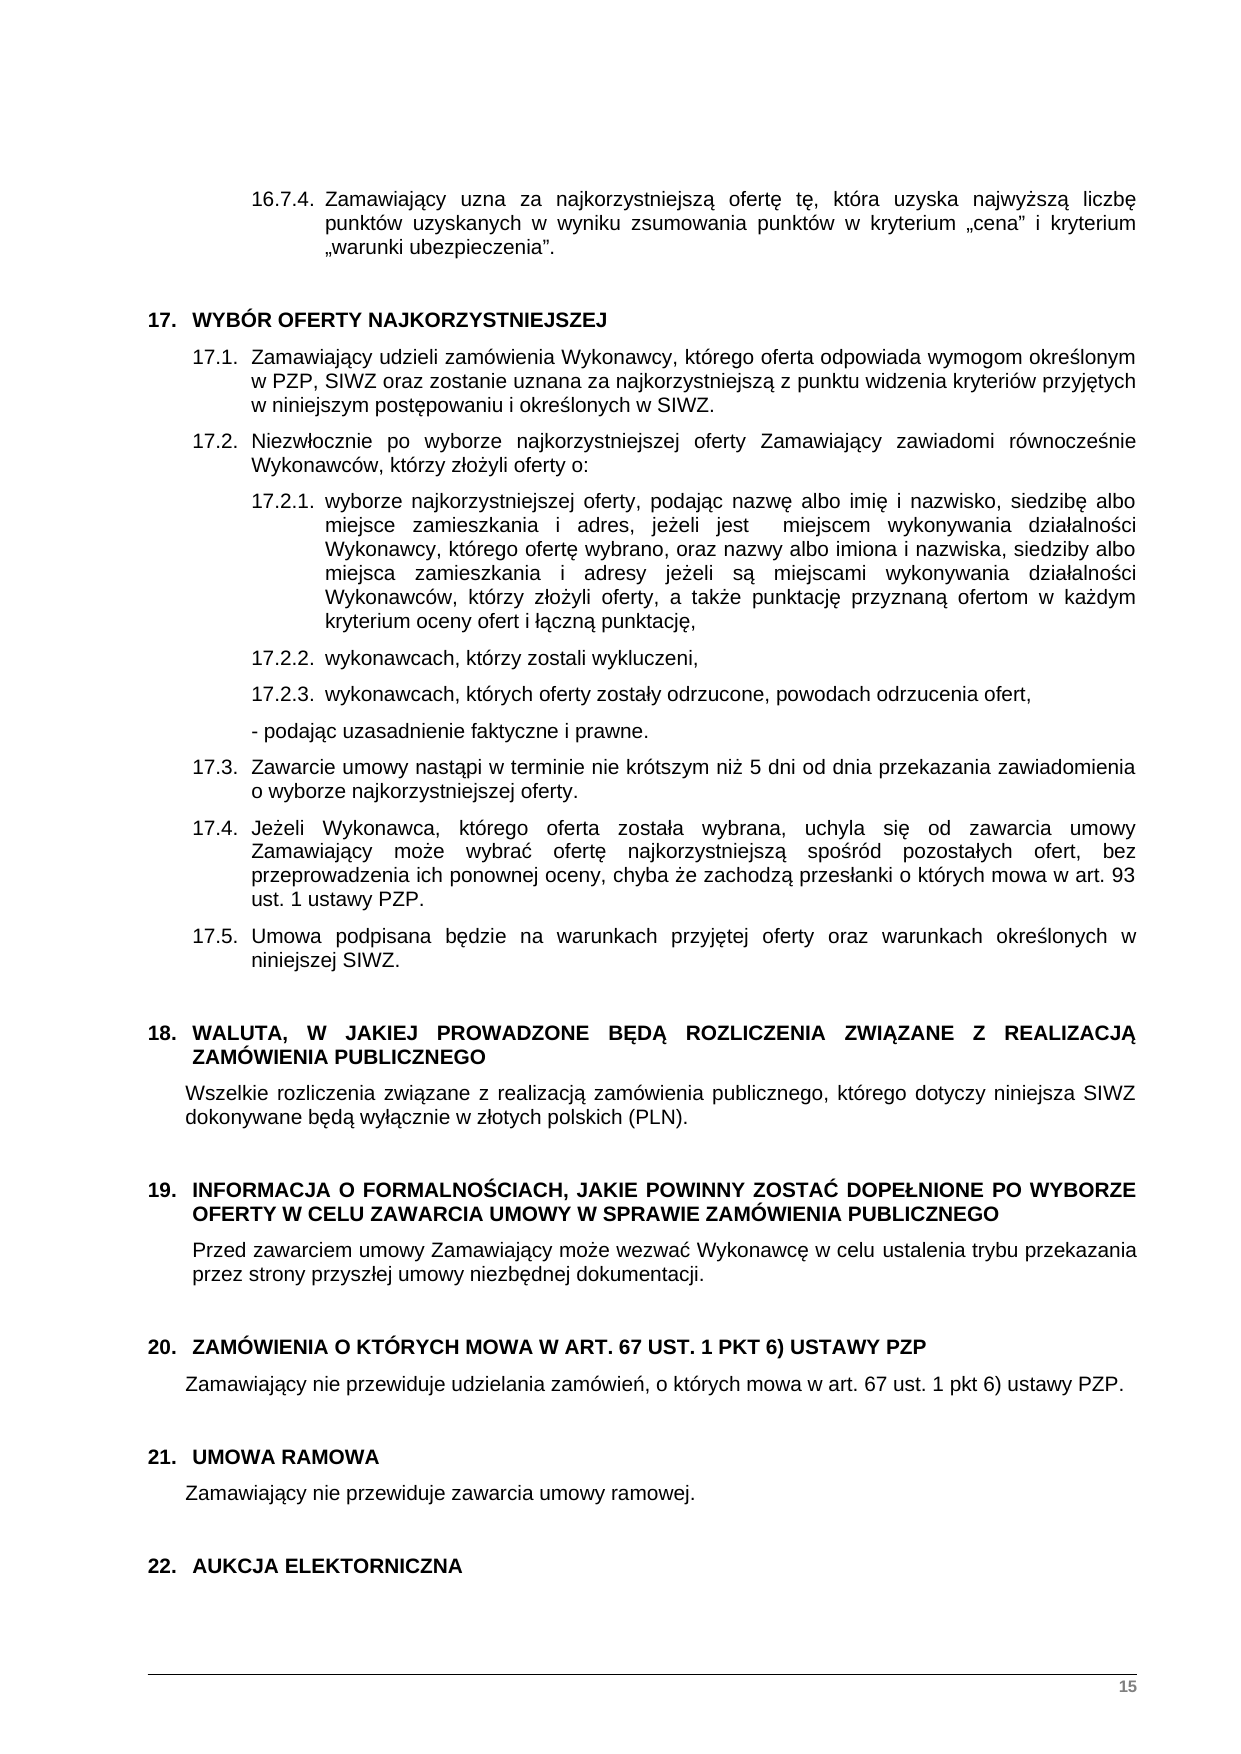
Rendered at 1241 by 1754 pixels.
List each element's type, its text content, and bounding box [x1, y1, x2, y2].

list wykonawcach, których oferty zostały odrzucone, powodach odrzucenia ofert, [251, 682, 1137, 706]
text Zawarcie umowy nastąpi w terminie nie krótszym niż 5 dni od dnia przekazania zawiadomienia o wyborze najkorzystniejszej oferty. [192, 755, 1137, 803]
list wykonawcach, którzy zostali wykluczeni, [251, 646, 1137, 669]
list wyborze najkorzystniejszej oferty, podając nazwę albo imię i nazwisko, siedzibę albo miejsce zamieszkania i adres, jeżeli jest miejscem wykonywania działalności Wykonawcy, którego ofertę wybrano, oraz nazwy albo imiona i nazwiska, siedziby albo miejsca zamieszkania i adresy jeżeli są miejscami wykonywania działalności Wykonawców, którzy złożyli oferty, a także punktację przyznaną ofertom w każdym kryterium oceny ofert i łączną punktację, [251, 489, 1137, 633]
list Zamawiający nie przewiduje zawarcia umowy ramowej. [185, 1481, 1137, 1505]
list Przed zawarciem umowy Zamawiający może wezwać Wykonawcę w celu ustalenia trybu przekazania przez strony przyszłej umowy niezbędnej dokumentacji. [192, 1238, 1137, 1286]
text WALUTA, W JAKIEJ PROWADZONE BĘDĄ ROZLICZENIA ZWIĄZANE Z REALIZACJĄ ZAMÓWIENIA PUBLICZNEGO [148, 1021, 1137, 1068]
text Umowa podpisana będzie na warunkach przyjętej oferty oraz warunkach określonych w niniejszej SIWZ. [192, 924, 1137, 972]
text UMOWA RAMOWA [148, 1444, 1137, 1468]
text INFORMACJA O FORMALNOŚCIACH, JAKIE POWINNY ZOSTAĆ DOPEŁNIONE PO WYBORZE OFERTY W CELU ZAWARCIA UMOWY W SPRAWIE ZAMÓWIENIA PUBLICZNEGO [148, 1178, 1137, 1226]
text - podając uzasadnienie faktyczne i prawne. [251, 718, 1137, 742]
text AUKCJA ELEKTORNICZNA [148, 1554, 1137, 1578]
text Zamawiający udzieli zamówienia Wykonawcy, którego oferta odpowiada wymogom określonym w PZP, SIWZ oraz zostanie uznana za najkorzystniejszą z punktu widzenia kryteriów przyjętych w niniejszym postępowaniu i określonych w SIWZ. [192, 344, 1137, 416]
list Zamawiający uzna za najkorzystniejszą ofertę tę, która uzyska najwyższą liczbę punktów uzyskanych w wyniku zsumowania punktów w kryterium „cena” i kryterium „warunki ubezpieczenia”. [251, 187, 1137, 259]
text Niezwłocznie po wyborze najkorzystniejszej oferty Zamawiający zawiadomi równocześnie Wykonawców, którzy złożyli oferty o: [192, 429, 1137, 477]
list Wszelkie rozliczenia związane z realizacją zamówienia publicznego, którego dotyczy niniejsza SIWZ dokonywane będą wyłącznie w złotych polskich (PLN). [185, 1081, 1137, 1129]
text WYBÓR OFERTY NAJKORZYSTNIEJSZEJ [148, 308, 1137, 332]
text Jeżeli Wykonawca, którego oferta została wybrana, uchyla się od zawarcia umowy Zamawiający może wybrać ofertę najkorzystniejszą spośród pozostałych ofert, bez przeprowadzenia ich ponownej oceny, chyba że zachodzą przesłanki o których mowa w art. 93 ust. 1 ustawy PZP. [192, 815, 1137, 911]
list Zamawiający nie przewiduje udzielania zamówień, o których mowa w art. 67 ust. 1 pkt 6) ustawy PZP. [185, 1372, 1137, 1396]
text ZAMÓWIENIA O KTÓRYCH MOWA W ART. 67 UST. 1 PKT 6) USTAWY PZP [148, 1335, 1137, 1359]
